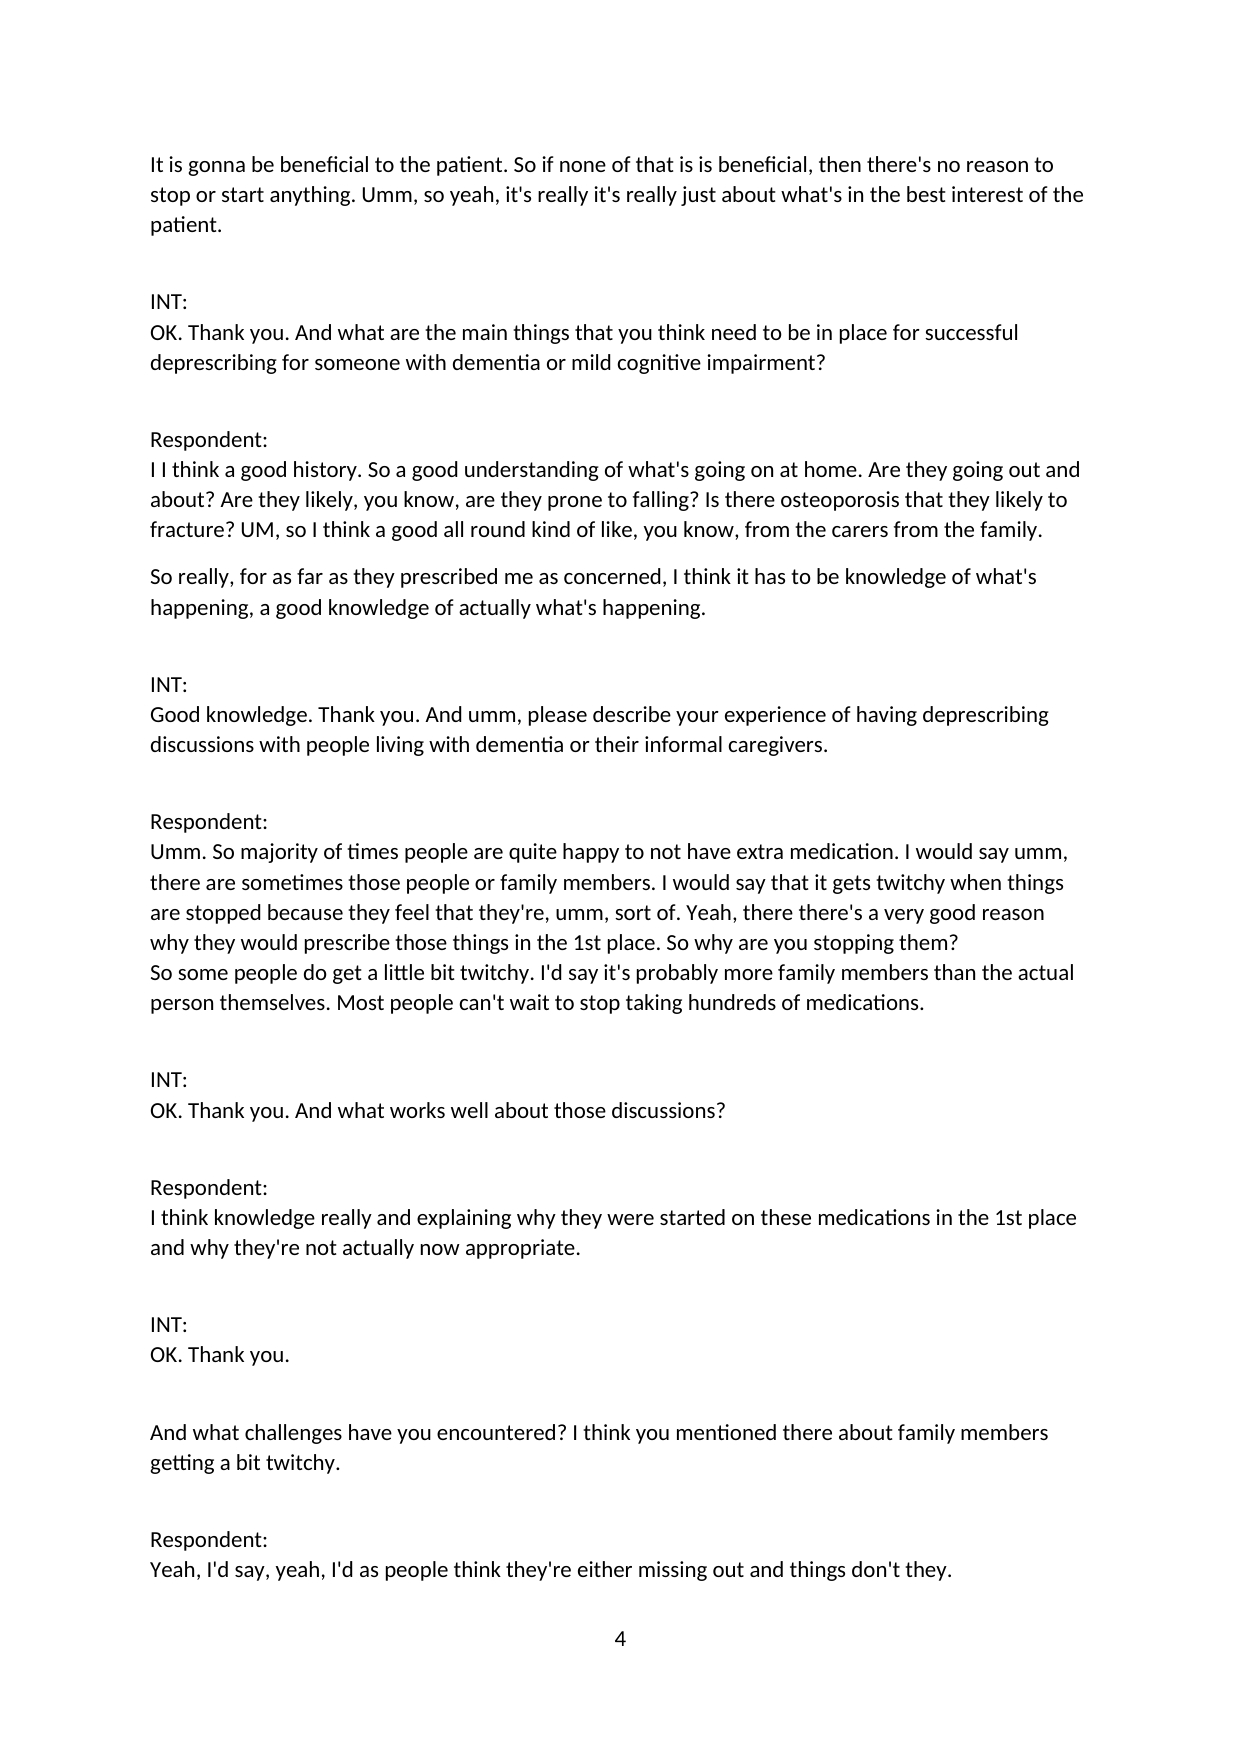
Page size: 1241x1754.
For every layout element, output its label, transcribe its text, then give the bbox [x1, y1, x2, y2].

text INT: OK. Thank you. And what are the main things that you think need to be in place for successful deprescribing for someone with dementia or mild cognitive impairment? [150, 257, 1090, 376]
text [150, 150, 1090, 238]
text Respondent: I think knowledge really and explaining why they were started on these medications in the 1st place and why they're not actually now appropriate. [150, 1143, 1090, 1261]
text Respondent: Yeah, I'd say, yeah, I'd as people think they're either missing out and things don't they. [150, 1495, 1090, 1583]
text And what challenges have you encountered? I think you mentioned there about family members getting a bit twitchy. [150, 1387, 1090, 1476]
text So really, for as far as they prescribed me as concerned, I think it has to be knowledge of what's happening, a good knowledge of actually what's happening. [150, 562, 1090, 621]
text INT: Good knowledge. Thank you. And umm, please describe your experience of having deprescribing discussions with people living with dementia or their informal caregivers. [150, 639, 1090, 758]
text Respondent: Umm. So majority of times people are quite happy to not have extra medication. I would say umm, there are sometimes those people or family members. I would say that it gets twitchy when things are stopped because they feel that they're, umm, sort of. Yeah, there there's a very good reason why they would prescribe those things in the 1st place. So why are you stopping them? So some people do get a little bit twitchy. I'd say it's probably more family members than the actual person themselves. Most people can't wait to stop taking hundreds of medications. [150, 777, 1090, 1017]
text INT: OK. Thank you. [150, 1280, 1090, 1369]
text INT: OK. Thank you. And what works well about those discussions? [150, 1035, 1090, 1124]
text Respondent: I I think a good history. So a good understanding of what's going on at home. Are they going out and about? Are they likely, you know, are they prone to falling? Is there osteoporosis that they likely to fracture? UM, so I think a good all round kind of like, you know, from the carers from the family. [150, 395, 1090, 544]
